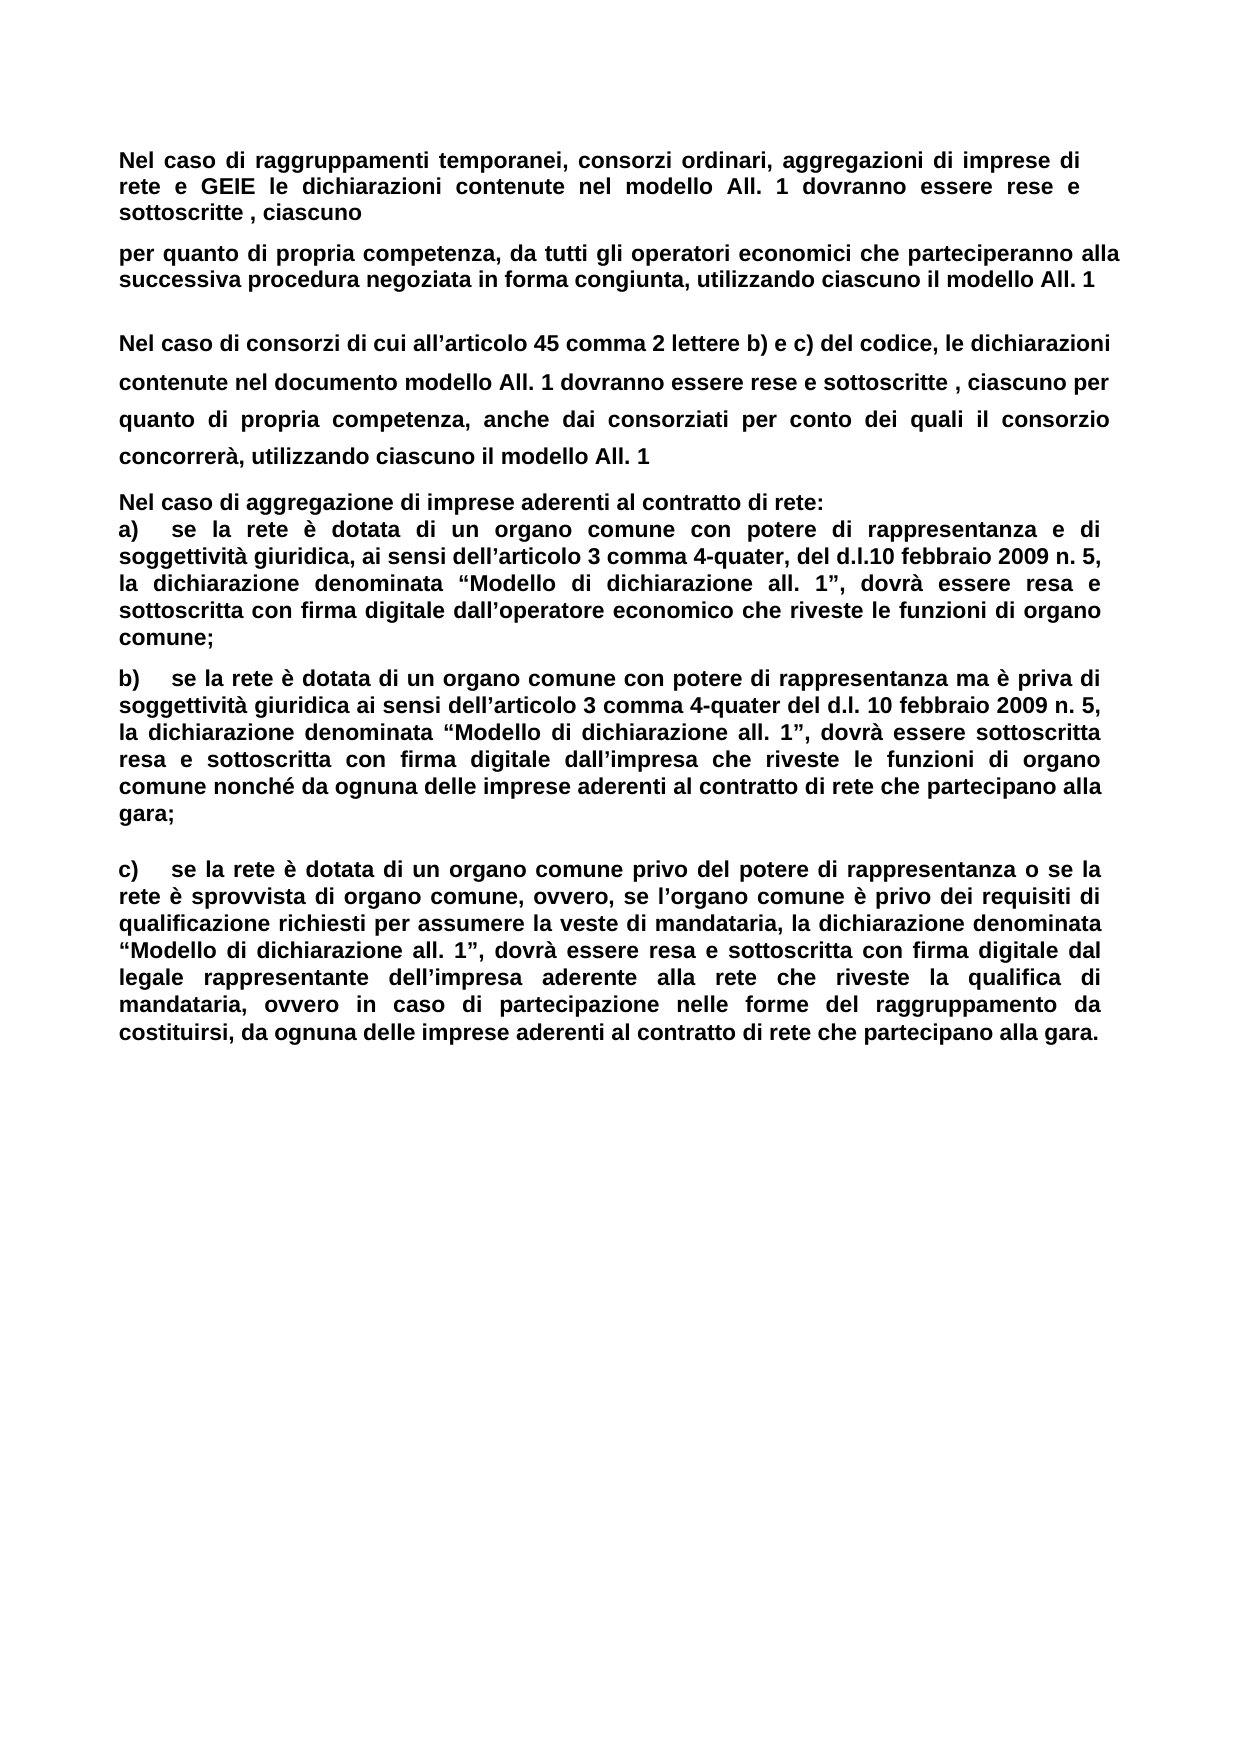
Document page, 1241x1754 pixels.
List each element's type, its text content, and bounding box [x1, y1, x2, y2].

text Nel caso di raggruppamenti temporanei, consorzi ordinari, aggregazioni di imprese di rete e GEIE le dichiarazioni contenute nel modello All. 1 dovranno essere rese e sottoscritte , ciascuno [119, 148, 1081, 225]
list se la rete è dotata di un organo comune privo del potere di rappresentanza o se la rete è sprovvista di organo comune, ovvero, se l’organo comune è privo dei requisiti di qualificazione richiesti per assumere la veste di mandataria, la dichiarazione denominata “Modello di dichiarazione all. 1”, dovrà essere resa e sottoscritta con firma digitale dal legale rappresentante dell’impresa aderente alla rete che riveste la qualifica di mandataria, ovvero in caso di partecipazione nelle forme del raggruppamento da costituirsi, da ognuna delle imprese aderenti al contratto di rete che partecipano alla gara. [118, 856, 1102, 1045]
text per quanto di propria competenza, da tutti gli operatori economici che parteciperanno alla successiva procedura negoziata in forma congiunta, utilizzando ciascuno il modello All. 1 [119, 240, 1121, 292]
text Nel caso di consorzi di cui all’articolo 45 comma 2 lettere b) e c) del codice, le dichiarazioni [119, 330, 1121, 356]
text Nel caso di aggregazione di imprese aderenti al contratto di rete: [119, 489, 1121, 515]
list se la rete è dotata di un organo comune con potere di rappresentanza ma è priva di soggettività giuridica ai sensi dell’articolo 3 comma 4-quater del d.l. 10 febbraio 2009 n. 5, la dichiarazione denominata “Modello di dichiarazione all. 1”, dovrà essere sottoscritta resa e sottoscritta con firma digitale dall’impresa che riveste le funzioni di organo comune nonché da ognuna delle imprese aderenti al contratto di rete che partecipano alla gara; [118, 665, 1102, 827]
text contenute nel documento modello All. 1 dovranno essere rese e sottoscritte , ciascuno per quanto di propria competenza, anche dai consorziati per conto dei quali il consorzio concorrerà, utilizzando ciascuno il modello All. 1 [119, 369, 1110, 469]
list se la rete è dotata di un organo comune con potere di rappresentanza e di soggettività giuridica, ai sensi dell’articolo 3 comma 4-quater, del d.l.10 febbraio 2009 n. 5, la dichiarazione denominata “Modello di dichiarazione all. 1”, dovrà essere resa e sottoscritta con firma digitale dall’operatore economico che riveste le funzioni di organo comune; [118, 516, 1102, 650]
